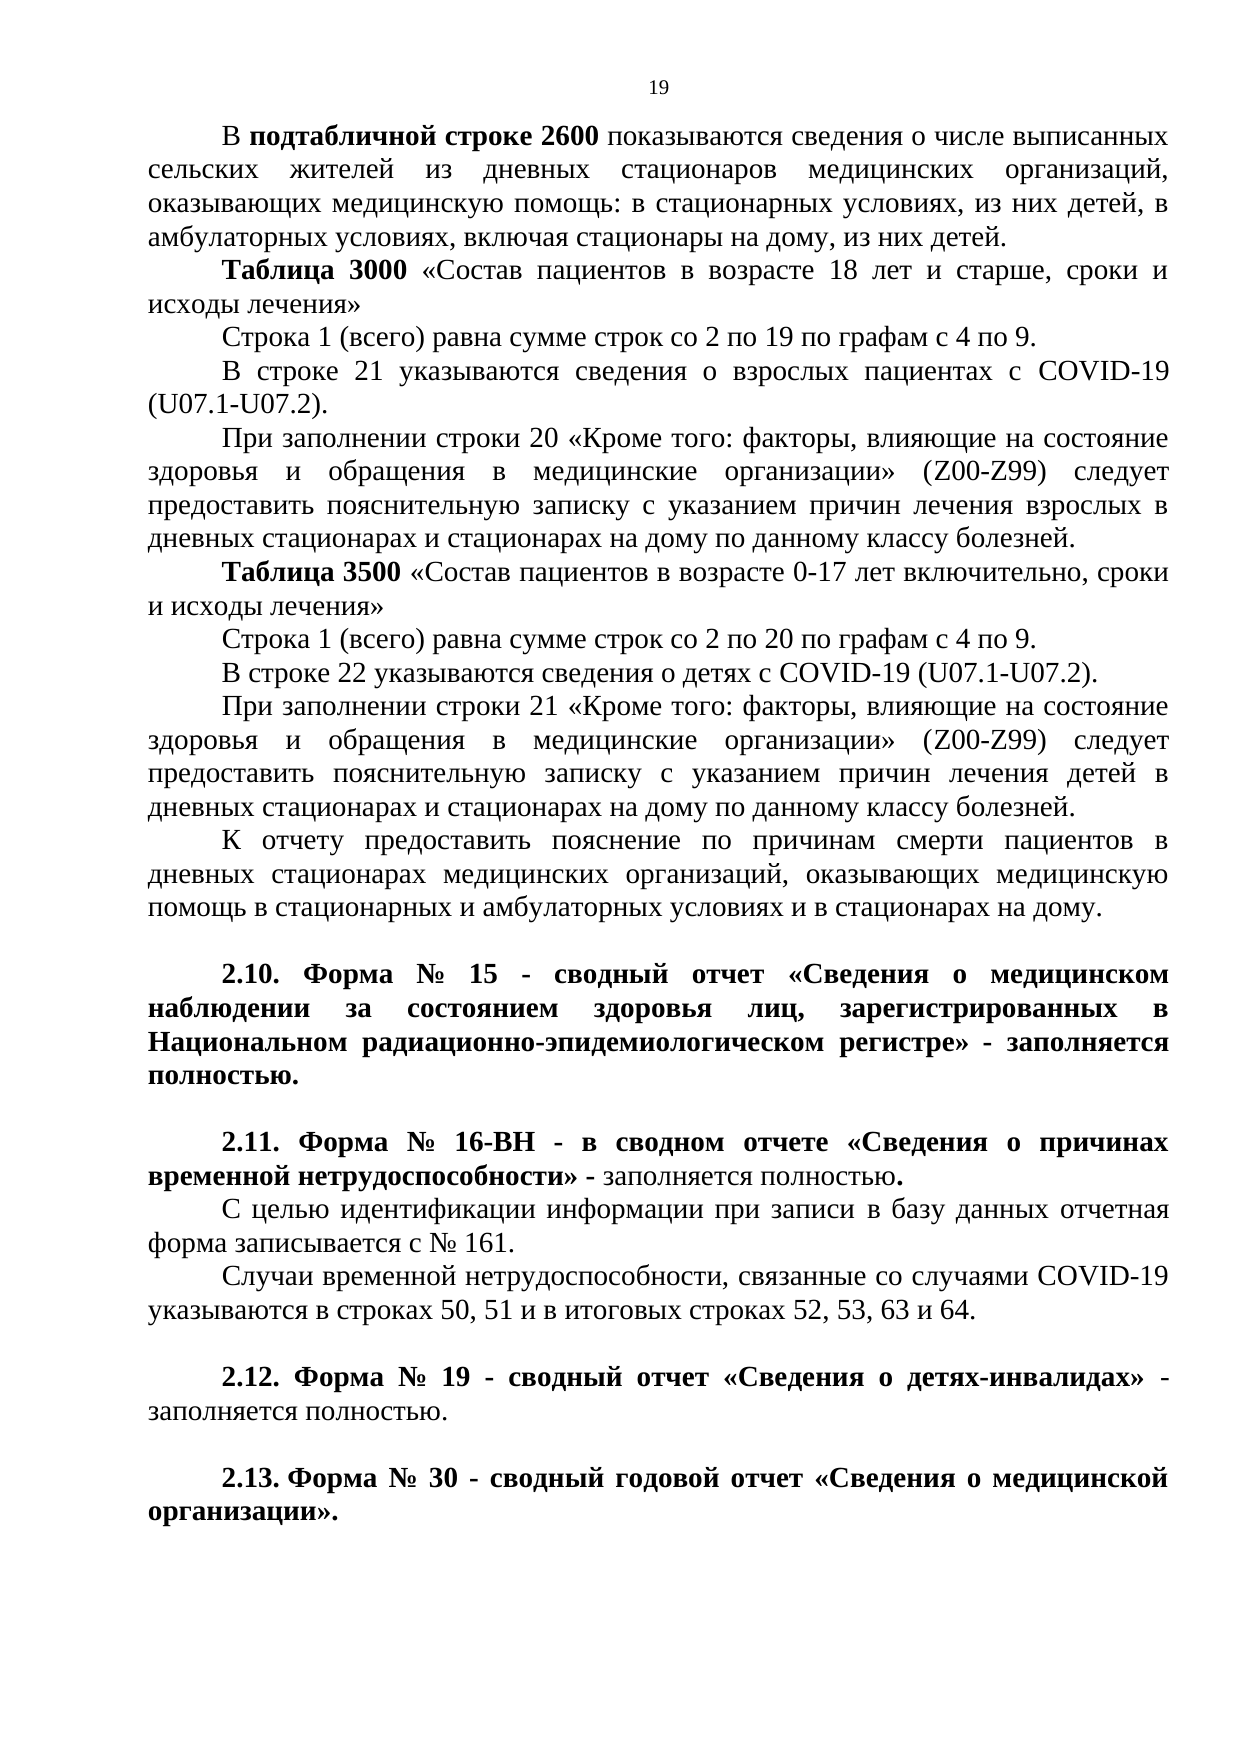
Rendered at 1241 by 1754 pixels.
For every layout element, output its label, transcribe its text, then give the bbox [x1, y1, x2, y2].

text При заполнении строки 21 «Кроме того: факторы, влияющие на состояние здоровья и обращения в медицинские организации» (Z00-Z99) следует предоставить пояснительную записку с указанием причин лечения детей в дневных стационарах и стационарах на дому по данному классу болезней. [148, 688, 1169, 822]
text Случаи временной нетрудоспособности, связанные со случаями COVID-19 указываются в строках 50, 51 и в итоговых строках 52, 53, 63 и 64. [148, 1258, 1169, 1326]
text В подтабличной строке 2600 показываются сведения о числе выписанных сельских жителей из дневных стационаров медицинских организаций, оказывающих медицинскую помощь: в стационарных условиях, из них детей, в амбулаторных условиях, включая стационары на дому, из них детей. [148, 118, 1169, 252]
text В строке 21 указываются сведения о взрослых пациентах с COVID-19 (U07.1-U07.2). [148, 353, 1169, 420]
text Строка 1 (всего) равна сумме строк со 2 по 19 по графам с 4 по 9. [148, 319, 1169, 353]
text Таблица 3500 «Состав пациентов в возрасте 0-17 лет включительно, сроки и исходы лечения» [148, 554, 1169, 621]
text 2.10. Форма № 15 - сводный отчет «Сведения о медицинском наблюдении за состоянием здоровья лиц, зарегистрированных в Национальном радиационно-эпидемиологическом регистре» - заполняется полностью. [148, 957, 1169, 1091]
text Строка 1 (всего) равна сумме строк со 2 по 20 по графам с 4 по 9. [148, 621, 1169, 655]
text 2.13. Форма № 30 - сводный годовой отчет «Сведения о медицинской организации». [148, 1460, 1169, 1527]
text К отчету предоставить пояснение по причинам смерти пациентов в дневных стационарах медицинских организаций, оказывающих медицинскую помощь в стационарных и амбулаторных условиях и в стационарах на дому. [148, 822, 1169, 923]
text Таблица 3000 «Состав пациентов в возрасте 18 лет и старше, сроки и исходы лечения» [148, 252, 1169, 319]
text С целью идентификации информации при записи в базу данных отчетная форма записывается с № 161. [148, 1191, 1169, 1258]
text 2.12. Форма № 19 - сводный отчет «Сведения о детях-инвалидах» - заполняется полностью. [148, 1359, 1169, 1426]
text При заполнении строки 20 «Кроме того: факторы, влияющие на состояние здоровья и обращения в медицинские организации» (Z00-Z99) следует предоставить пояснительную записку с указанием причин лечения взрослых в дневных стационарах и стационарах на дому по данному классу болезней. [148, 420, 1169, 554]
text В строке 22 указываются сведения о детях с COVID-19 (U07.1-U07.2). [148, 655, 1169, 688]
text 2.11. Форма № 16-ВН - в сводном отчете «Сведения о причинах временной нетрудоспособности» - заполняется полностью. [148, 1124, 1169, 1191]
